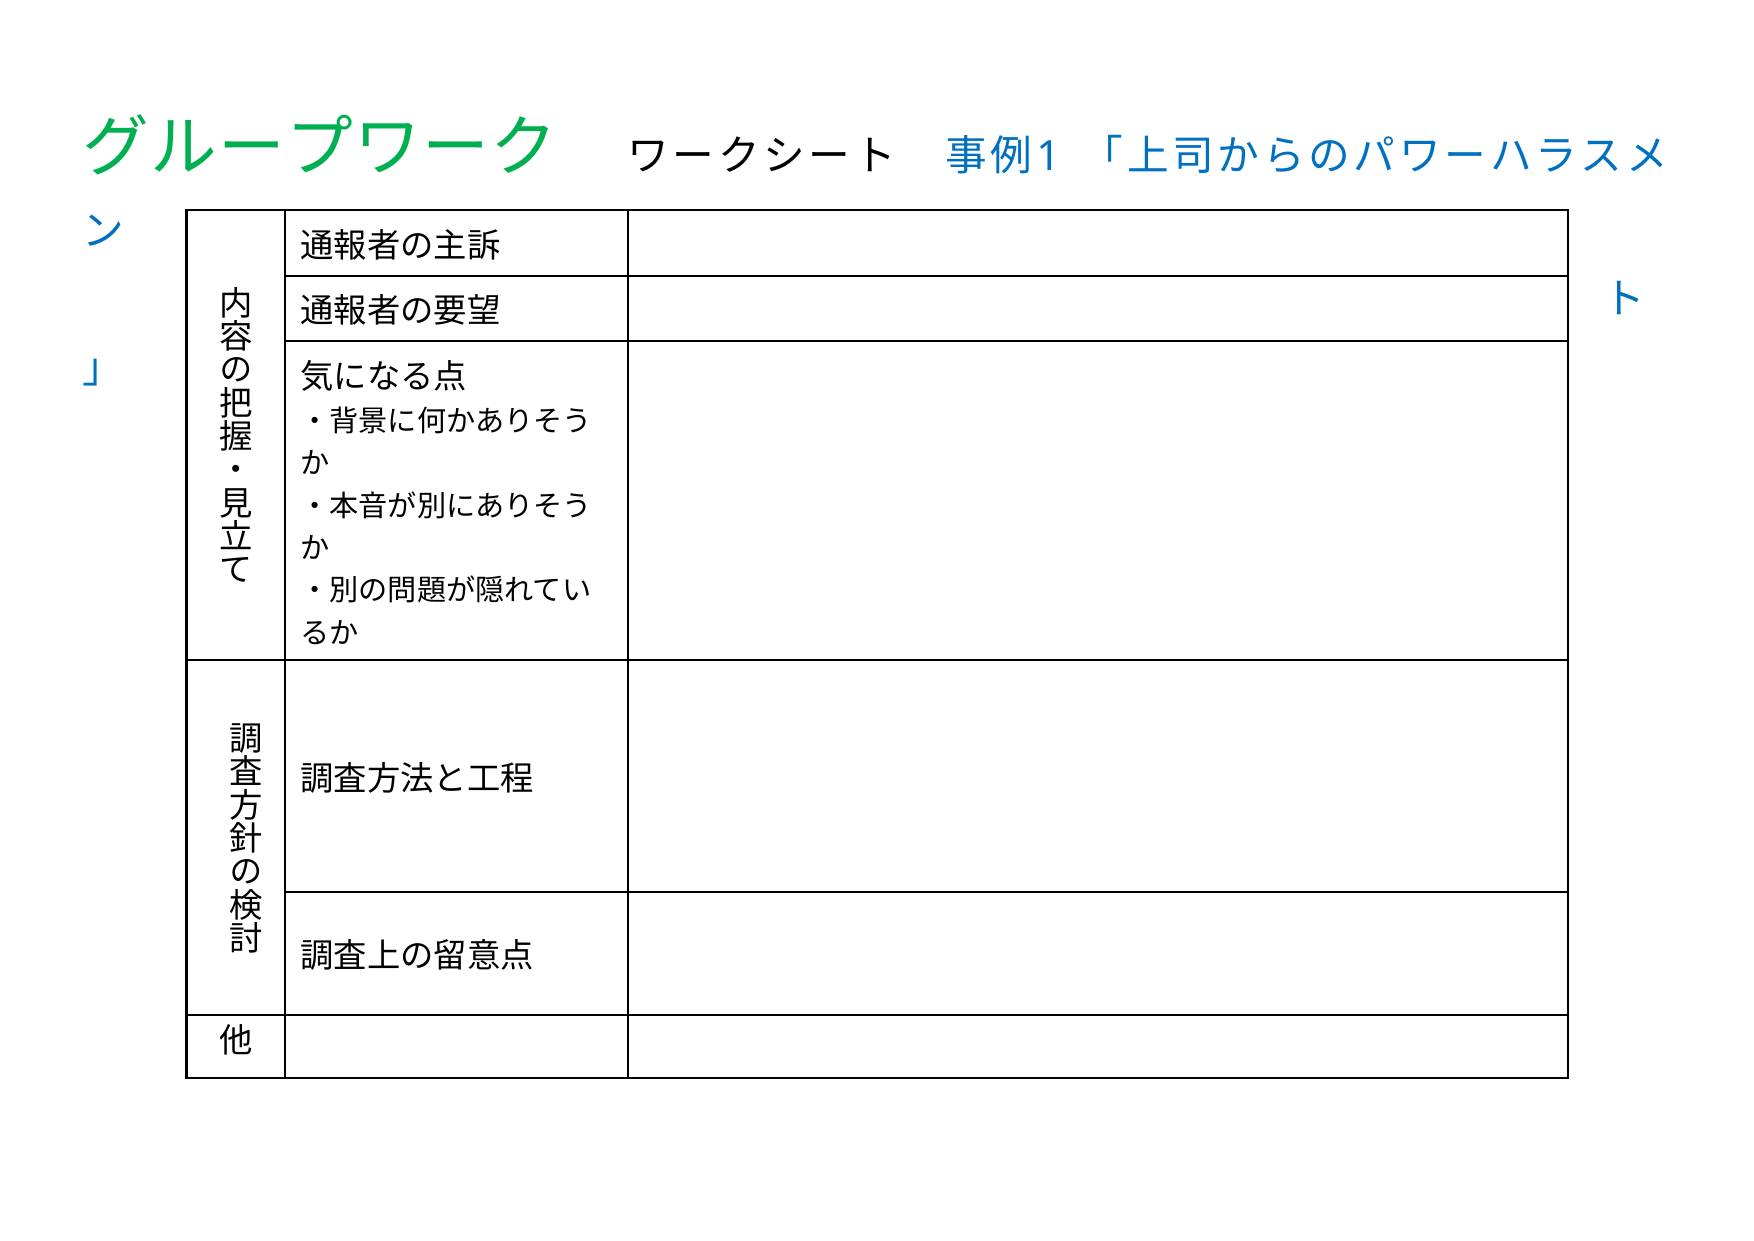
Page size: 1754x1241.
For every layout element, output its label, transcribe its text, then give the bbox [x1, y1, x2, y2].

table_cell 調査上の留意点 [286, 893, 627, 1014]
table_header 内容の把握・見立て [188, 211, 284, 659]
table_cell 他 [188, 1016, 284, 1077]
table_cell [286, 1016, 627, 1077]
table_header [629, 211, 1567, 275]
table_cell 調査方法と工程 [286, 661, 627, 891]
text グループワーク ワークシート 事例1「上司からのパワーハラスメント」 [82, 91, 1672, 398]
table_cell [629, 1016, 1567, 1077]
table_cell 気になる点 ・背景に何かありそうか ・本音が別にありそうか ・別の問題が隠れているか [286, 342, 627, 659]
table_cell 調査方針の検討 [188, 661, 284, 1014]
table_cell [629, 893, 1567, 1014]
table_cell [629, 342, 1567, 659]
table_header 通報者の主訴 [286, 211, 627, 275]
table_cell 通報者の要望 [286, 277, 627, 340]
table_cell [629, 661, 1567, 891]
table_cell [629, 277, 1567, 340]
